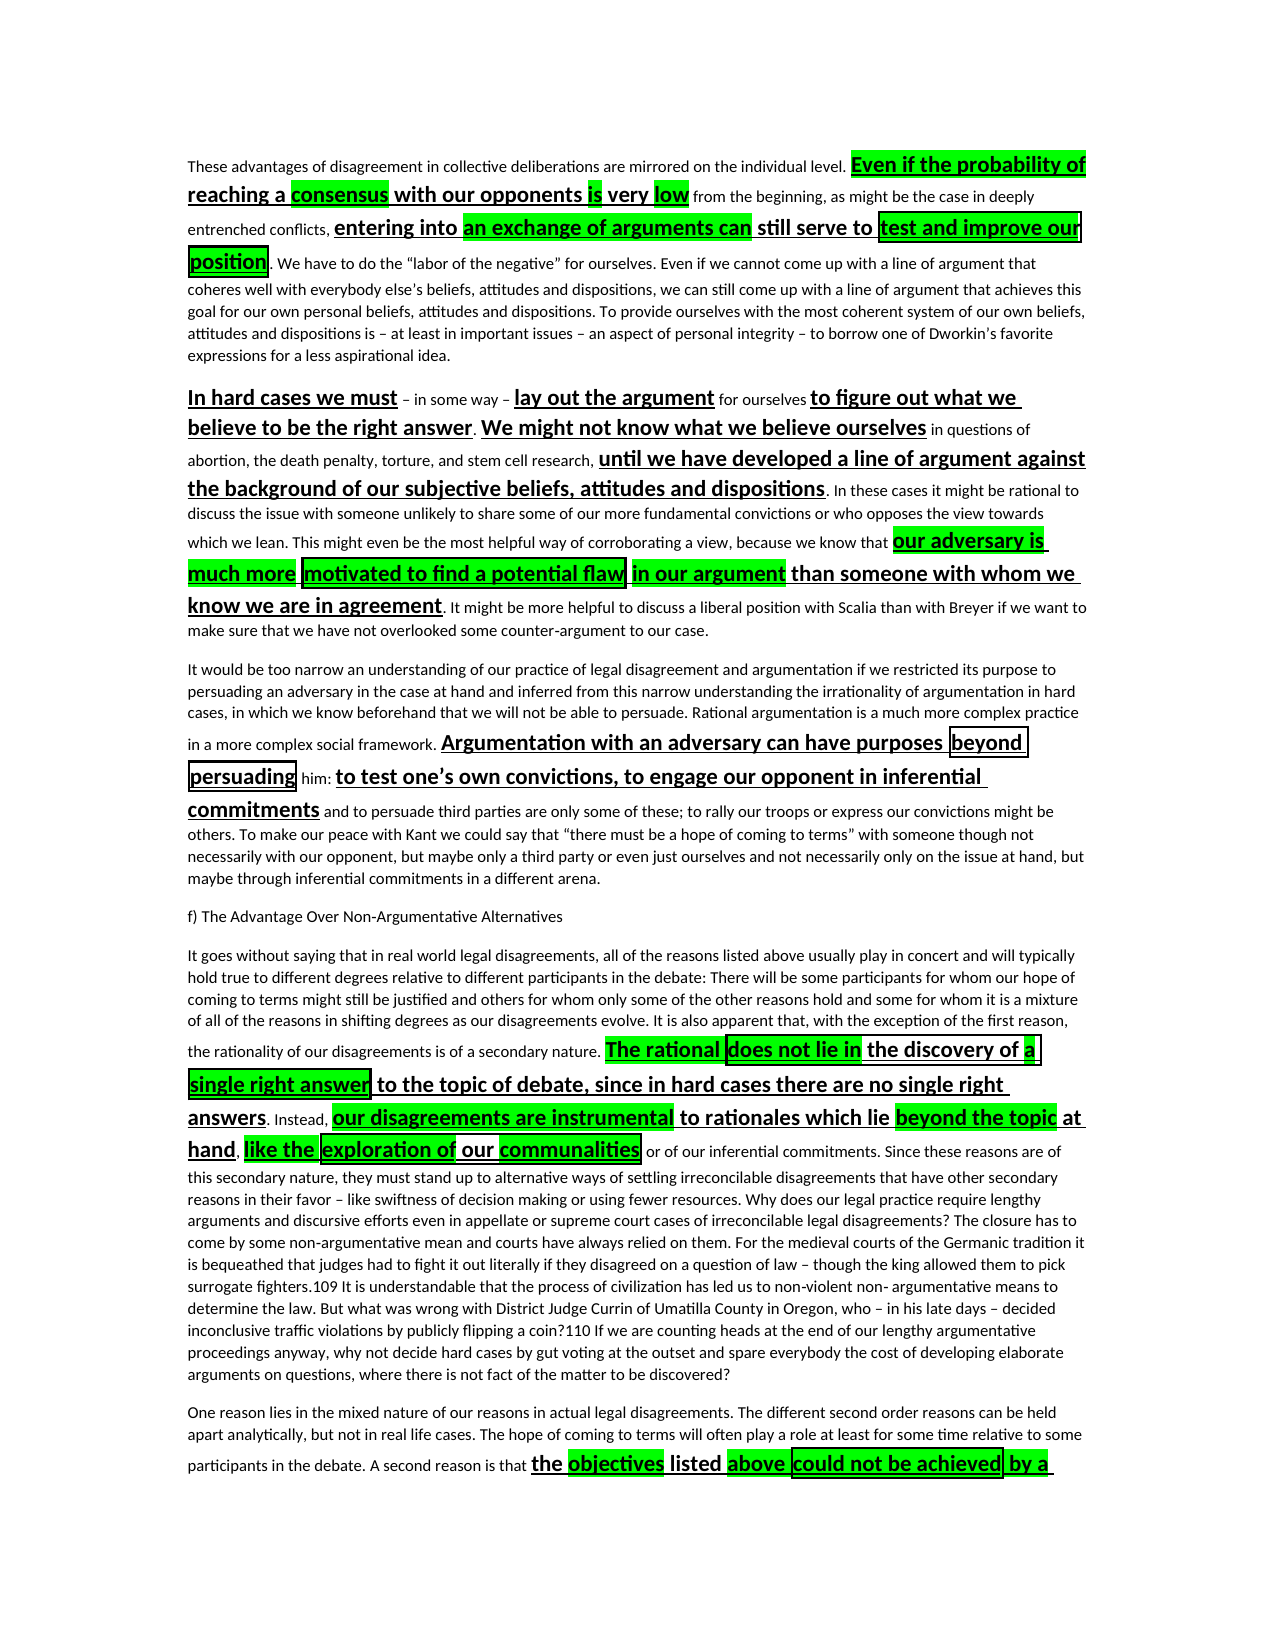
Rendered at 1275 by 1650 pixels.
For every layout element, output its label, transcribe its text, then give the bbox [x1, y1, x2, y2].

text f) The Advantage Over Non‐Argumentative Alternatives [187, 907, 1087, 927]
text It goes without saying that in real world legal disagreements, all of the reasons listed above usually play in concert and will typically hold true to different degrees relative to different participants in the debate: There will be some participants for whom our hope of coming to terms might still be justified and others for whom only some of the other reasons hold and some for whom it is a mixture of all of the reasons in shifting degrees as our disagreements evolve. It is also apparent that, with the exception of the first reason, the rationality of our disagreements is of a secondary nature. The rational does not lie in the discovery of a single right answer to the topic of debate, since in hard cases there are no single right answers. Instead, our disagreements are instrumental to rationales which lie beyond the topic at hand, like the exploration of our communalities or of our inferential commitments. Since these reasons are of this secondary nature, they must stand up to alternative ways of settling irreconcilable disagreements that have other secondary reasons in their favor – like swiftness of decision making or using fewer resources. Why does our legal practice require lengthy arguments and discursive efforts even in appellate or supreme court cases of irreconcilable legal disagreements? The closure has to come by some non‐argumentative mean and courts have always relied on them. For the medieval courts of the Germanic tradition it is bequeathed that judges had to fight it out literally if they disagreed on a question of law – though the king allowed them to pick surrogate fighters.109 It is understandable that the process of civilization has led us to non‐violent non‐ argumentative means to determine the law. But what was wrong with District Judge Currin of Umatilla County in Oregon, who – in his late days – decided inconclusive traffic violations by publicly flipping a coin?110 If we are counting heads at the end of our lengthy argumentative proceedings anyway, why not decide hard cases by gut voting at the outset and spare everybody the cost of developing elaborate arguments on questions, where there is not fact of the matter to be discovered? [187, 945, 1087, 1384]
text It would be too narrow an understanding of our practice of legal disagreement and argumentation if we restricted its purpose to persuading an adversary in the case at hand and inferred from this narrow understanding the irrationality of argumentation in hard cases, in which we know beforehand that we will not be able to persuade. Rational argumentation is a much more complex practice in a more complex social framework. Argumentation with an adversary can have purposes beyond persuading him: to test one’s own convictions, to engage our opponent in inferential commitments and to persuade third parties are only some of these; to rally our troops or express our convictions might be others. To make our peace with Kant we could say that “there must be a hope of coming to terms” with someone though not necessarily with our opponent, but maybe only a third party or even just ourselves and not necessarily only on the issue at hand, but maybe through inferential commitments in a different arena. [187, 659, 1087, 888]
text These advantages of disagreement in collective deliberations are mirrored on the individual level. Even if the probability of reaching a consensus with our opponents is very low from the beginning, as might be the case in deeply entrenched conflicts, entering into an exchange of arguments can still serve to test and improve our position. We have to do the “labor of the negative” for ourselves. Even if we cannot come up with a line of argument that coheres well with everybody else’s beliefs, attitudes and dispositions, we can still come up with a line of argument that achieves this goal for our own personal beliefs, attitudes and dispositions. To provide ourselves with the most coherent system of our own beliefs, attitudes and dispositions is – at least in important issues – an aspect of personal integrity – to borrow one of Dworkin’s favorite expressions for a less aspirational idea. [187, 150, 1087, 365]
text In hard cases we must – in some way – lay out the argument for ourselves to figure out what we believe to be the right answer. We might not know what we believe ourselves in questions of abortion, the death penalty, torture, and stem cell research, until we have developed a line of argument against the background of our subjective beliefs, attitudes and dispositions. In these cases it might be rational to discuss the issue with someone unlikely to share some of our more fundamental convictions or who opposes the view towards which we lean. This might even be the most helpful way of corroborating a view, because we know that our adversary is much more motivated to find a potential flaw in our argument than someone with whom we know we are in agreement. It might be more helpful to discuss a liberal position with Scalia than with Breyer if we want to make sure that we have not overlooked some counter‐argument to our case. [187, 383, 1087, 641]
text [187, 1402, 1087, 1479]
